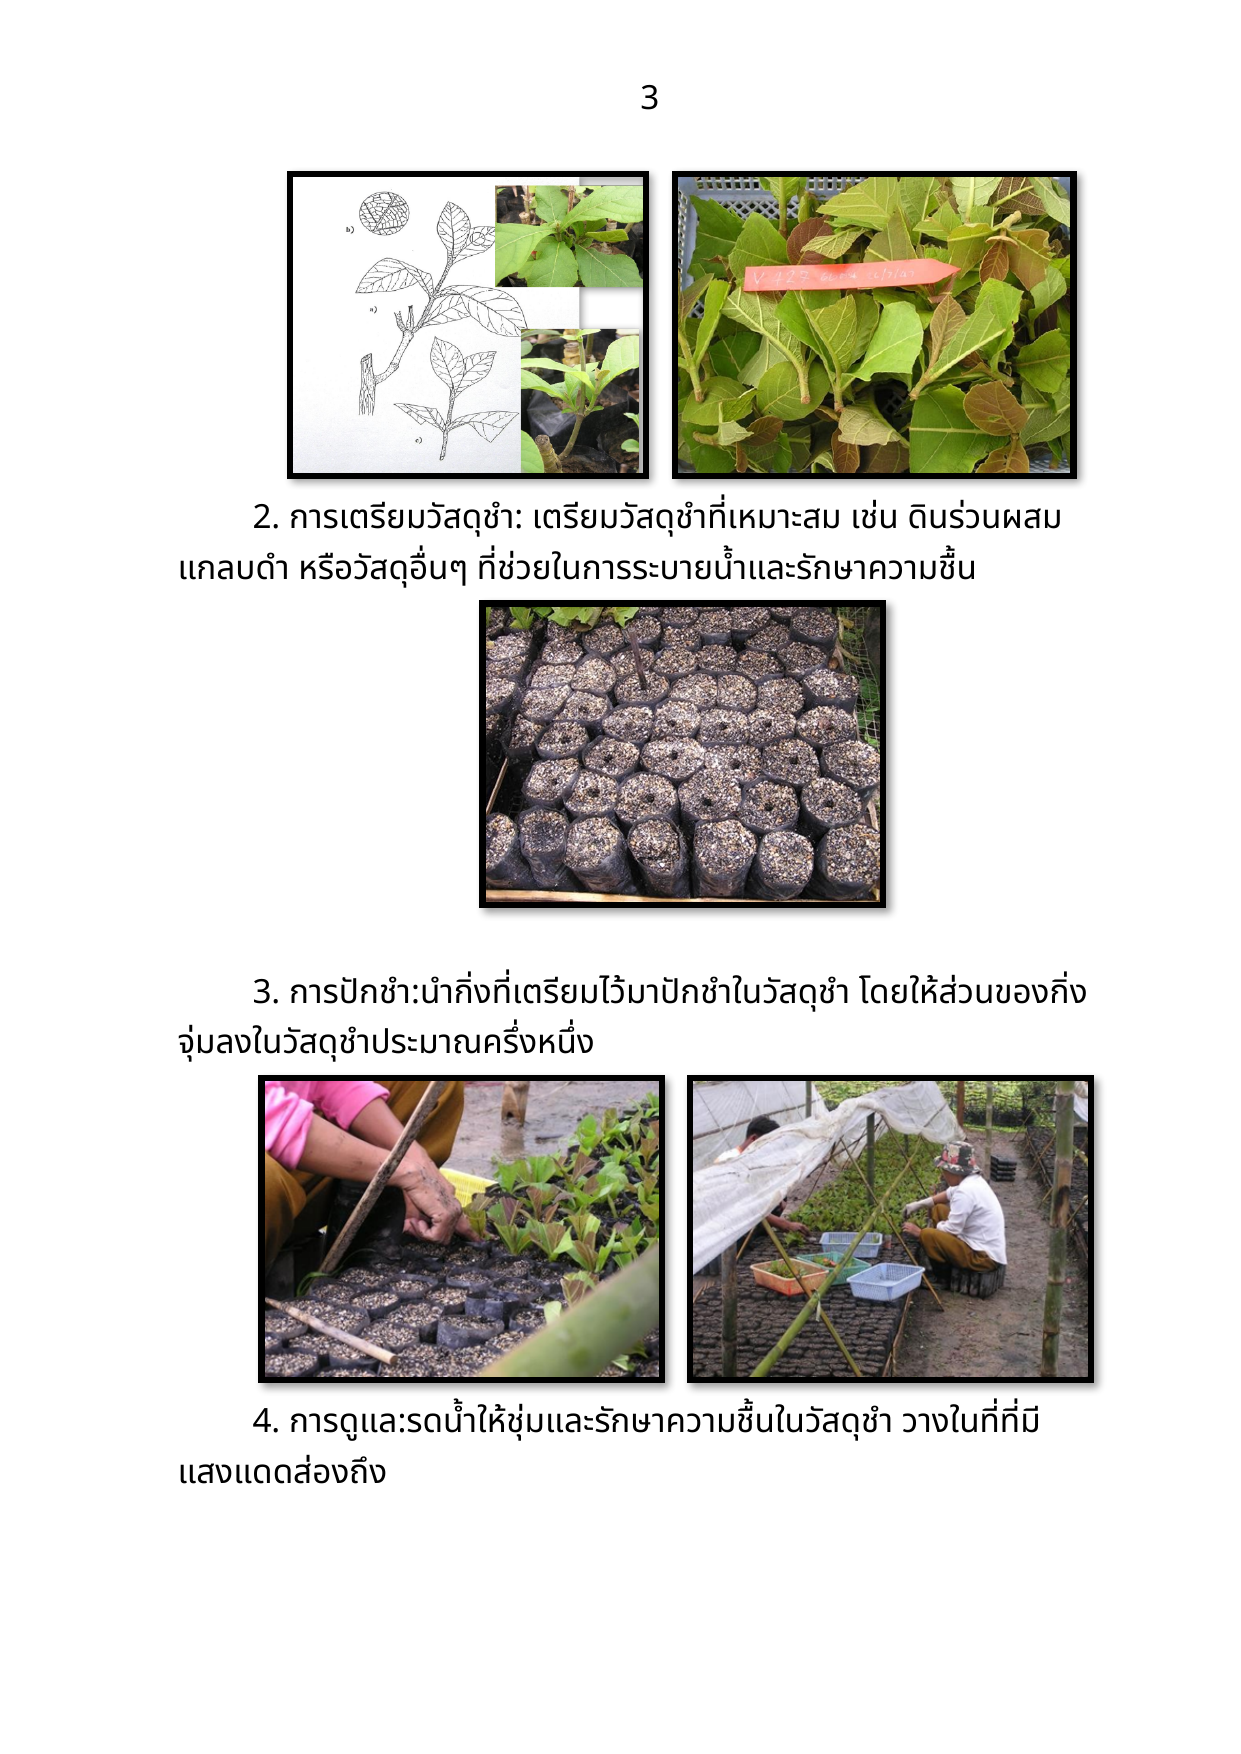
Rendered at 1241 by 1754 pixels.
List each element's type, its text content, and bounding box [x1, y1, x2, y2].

text 3. การปักชำ:นำกิ่งที่เตรียมไว้มาปักชำในวัสดุชำ โดยให้ส่วนของกิ่งจุ่มลงในวัสดุชำประมาณครึ่งหนึ่ง [177, 968, 1122, 1069]
text 4. การดูแล:รดน้ำให้ชุ่มและรักษาความชื้นในวัสดุชำ วางในที่ที่มีแสงแดดส่องถึง [177, 1397, 1122, 1498]
text 2. การเตรียมวัสดุชำ: เตรียมวัสดุชำที่เหมาะสม เช่น ดินร่วนผสมแกลบดำ หรือวัสดุอื่นๆ ที่ช่วยในการระบายน้ำและรักษาความชื้น [177, 493, 1122, 594]
picture [693, 1081, 1088, 1377]
picture [486, 607, 880, 902]
picture [293, 177, 643, 473]
picture [265, 1081, 659, 1377]
picture [678, 177, 1070, 473]
